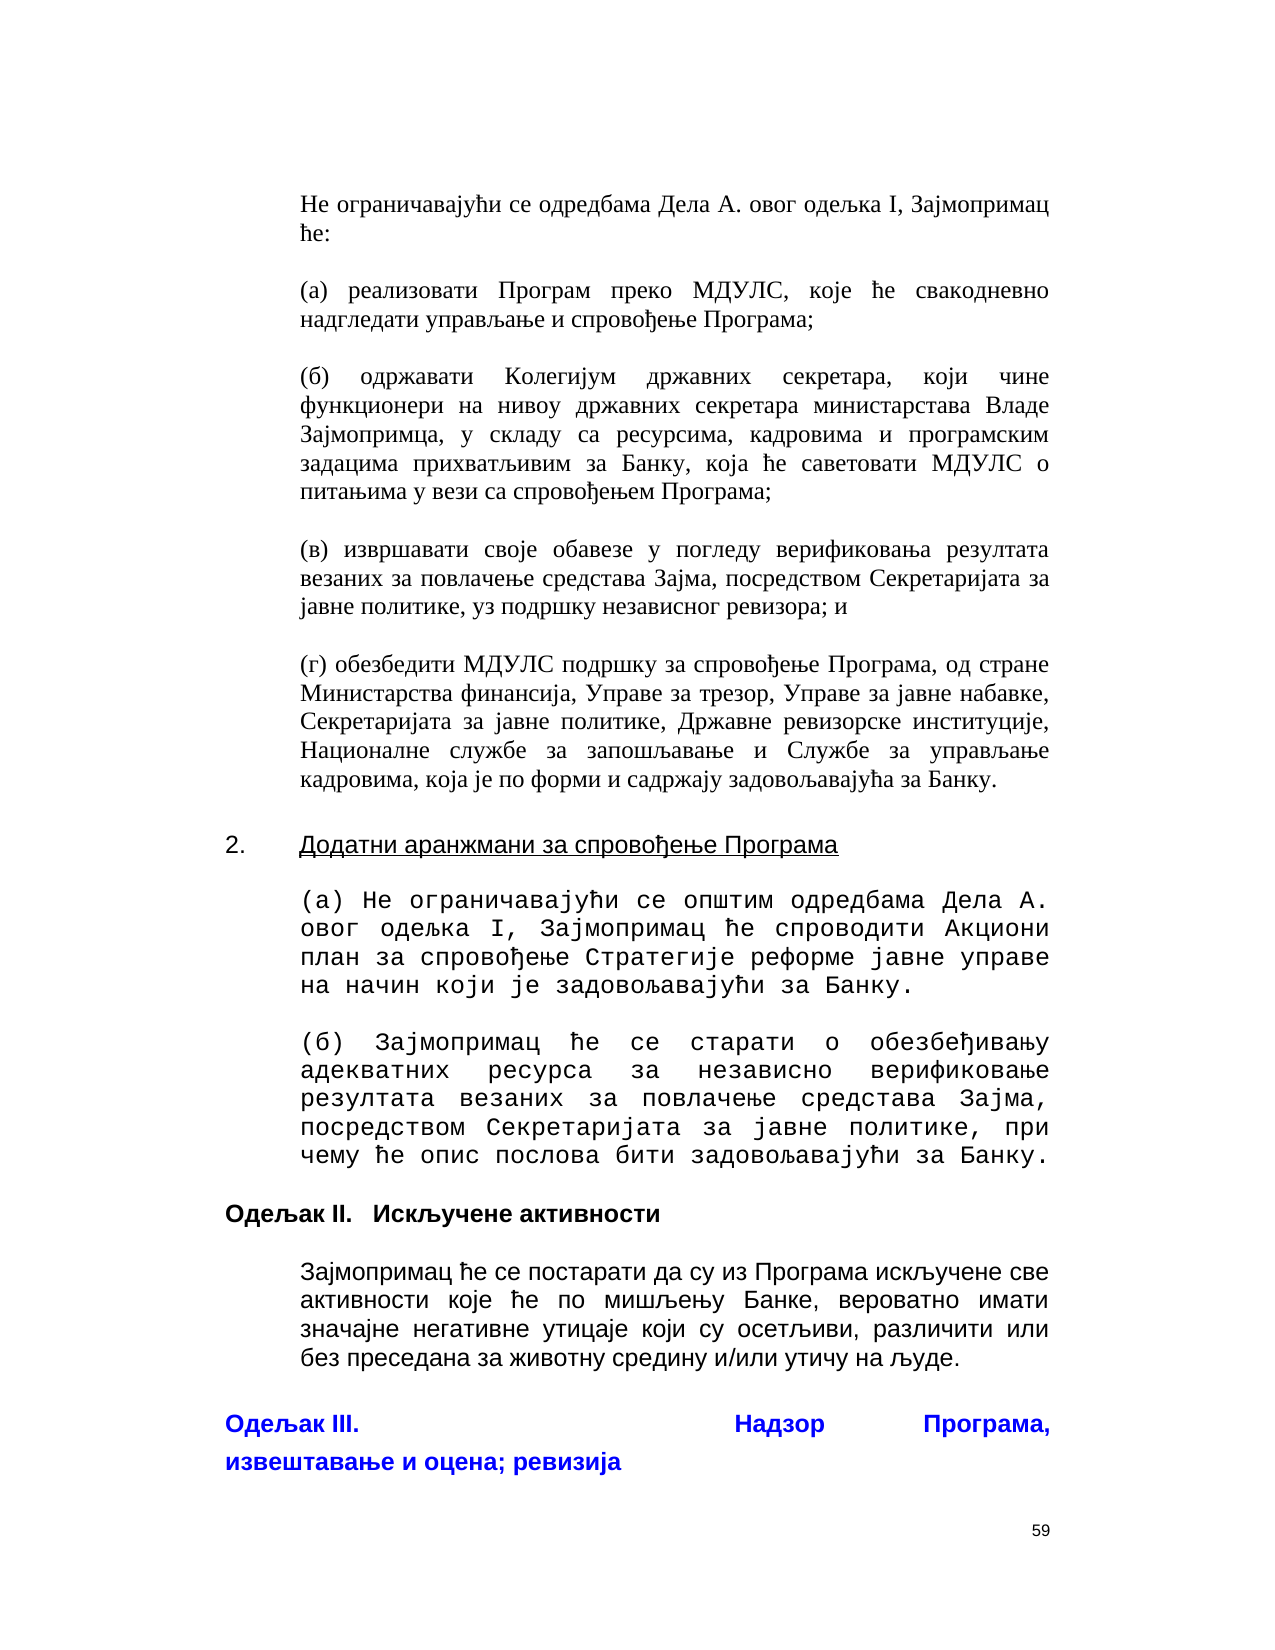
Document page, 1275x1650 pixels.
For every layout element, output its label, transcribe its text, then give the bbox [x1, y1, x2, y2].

text (в) извршавати своје обавезе у погледу верификовања резултата везаних за повлачење средстава Зајма, посредством Секретаријата за јавне политике, уз подршку независног ревизора; и [300, 534, 1050, 620]
text (а) Не ограничавајући се општим одредбама Дела А. овог одељка I, Зајмопримац ће спроводити Акциони план за спровођење Стратегије реформе јавне управе на начин који је задовољавајући за Банку. [300, 888, 1050, 1001]
text Не ограничавајући се одредбама Дела А. овог одељка I, Зајмопримац ће: [300, 189, 1050, 246]
text (а) реализовати Програм преко МДУЛС, које ће свакодневно надгледати управљање и спровођење Програма; [300, 275, 1050, 333]
text (б) одржавати Колегијум државних секретара, који чине функционери на нивоу државних секретара министарстава Владе Зајмопримца, у складу са ресурсима, кадровима и програмским задацима прихватљивим за Банку, која ће саветовати МДУЛС о питањима у вези са спровођењем Програма; [300, 361, 1050, 505]
text Зајмопримац ће се постарати да су из Програма искључене све активности које ће по мишљењу Банке, вероватно имати значајне негативне утицаје који су осетљиви, различити или без преседана за животну средину и/или утичу на људе. [300, 1257, 1050, 1372]
text (г) обезбедити МДУЛС подршку за спровођење Програма, од стране Министарства финансија, Управе за трезор, Управе за јавне набавке, Секретаријата за јавне политике, Државне ревизорске институције, Националне службе за запошљавање и Службе за управљање кадровима, која је по форми и садржају задовољавајућа за Банку. [300, 649, 1050, 793]
text Одељак II. Искључене активности [225, 1199, 1050, 1228]
text 2. Додатни аранжмани за спровођење Програма [225, 830, 1050, 859]
text Одељак III. Надзор Програма, извештавање и оцена; ревизија [225, 1401, 1051, 1476]
text (б) Зајмопримац ће се старати о обезбеђивању адекватних ресурса за независно верификовање резултата везаних за повлачење средстава Зајма, посредством Секретаријата за јавне политике, при чему ће опис послова бити задовољавајући за Банку. [300, 1029, 1050, 1171]
